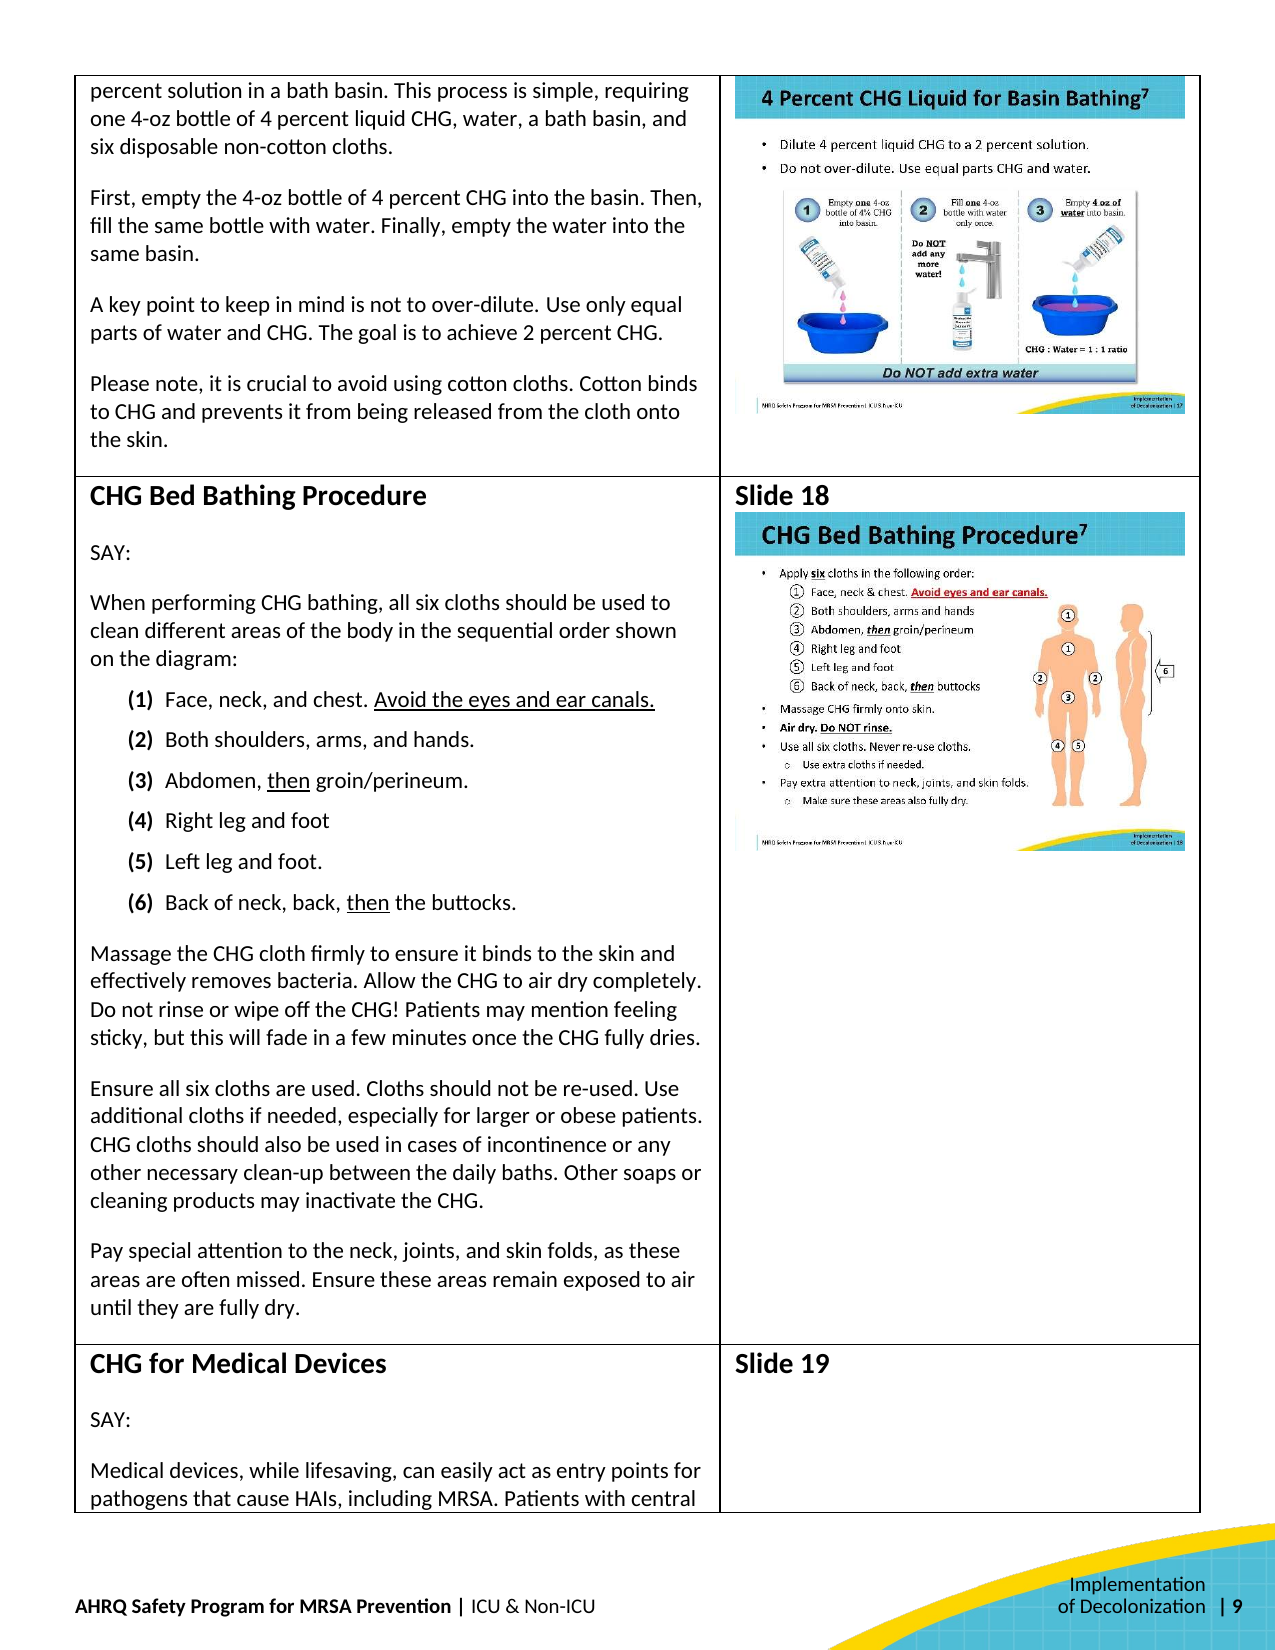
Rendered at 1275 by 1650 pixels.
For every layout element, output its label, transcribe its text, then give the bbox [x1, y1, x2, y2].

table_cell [76, 1345, 719, 1512]
picture [825, 1522, 1275, 1650]
table_cell Slide 18 [721, 477, 1199, 1344]
picture [735, 512, 1185, 851]
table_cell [76, 76, 719, 476]
table_cell Slide 19 [721, 1345, 1199, 1512]
table_cell Slide 17 [721, 76, 1199, 476]
picture [735, 76, 1185, 414]
table_cell CHG Bed Bathing Procedure SAY: When performing CHG bathing, all six cloths should be used to clean different areas of the body in the sequential order shown on the diagram: Face, neck, and chest. Avoid the eyes and ear canals. Both shoulders, arms, and hands. Abdomen, then groin/perineum. Right leg and foot Left leg and foot. Back of neck, back, then the buttocks. Massage the CHG cloth firmly to ensure it binds to the skin and effectively removes bacteria. Allow the CHG to air dry completely. Do not rinse or wipe off the CHG! Patients may mention feeling sticky, but this will fade in a few minutes once the CHG fully dries. Ensure all six cloths are used. Cloths should not be re-used. Use additional cloths if needed, especially for larger or obese patients. CHG cloths should also be used in cases of incontinence or any other necessary clean-up between the daily baths. Other soaps or cleaning products may inactivate the CHG. Pay special attention to the neck, joints, and skin folds, as these areas are often missed. Ensure these areas remain exposed to air until they are fully dry. [76, 477, 719, 1344]
